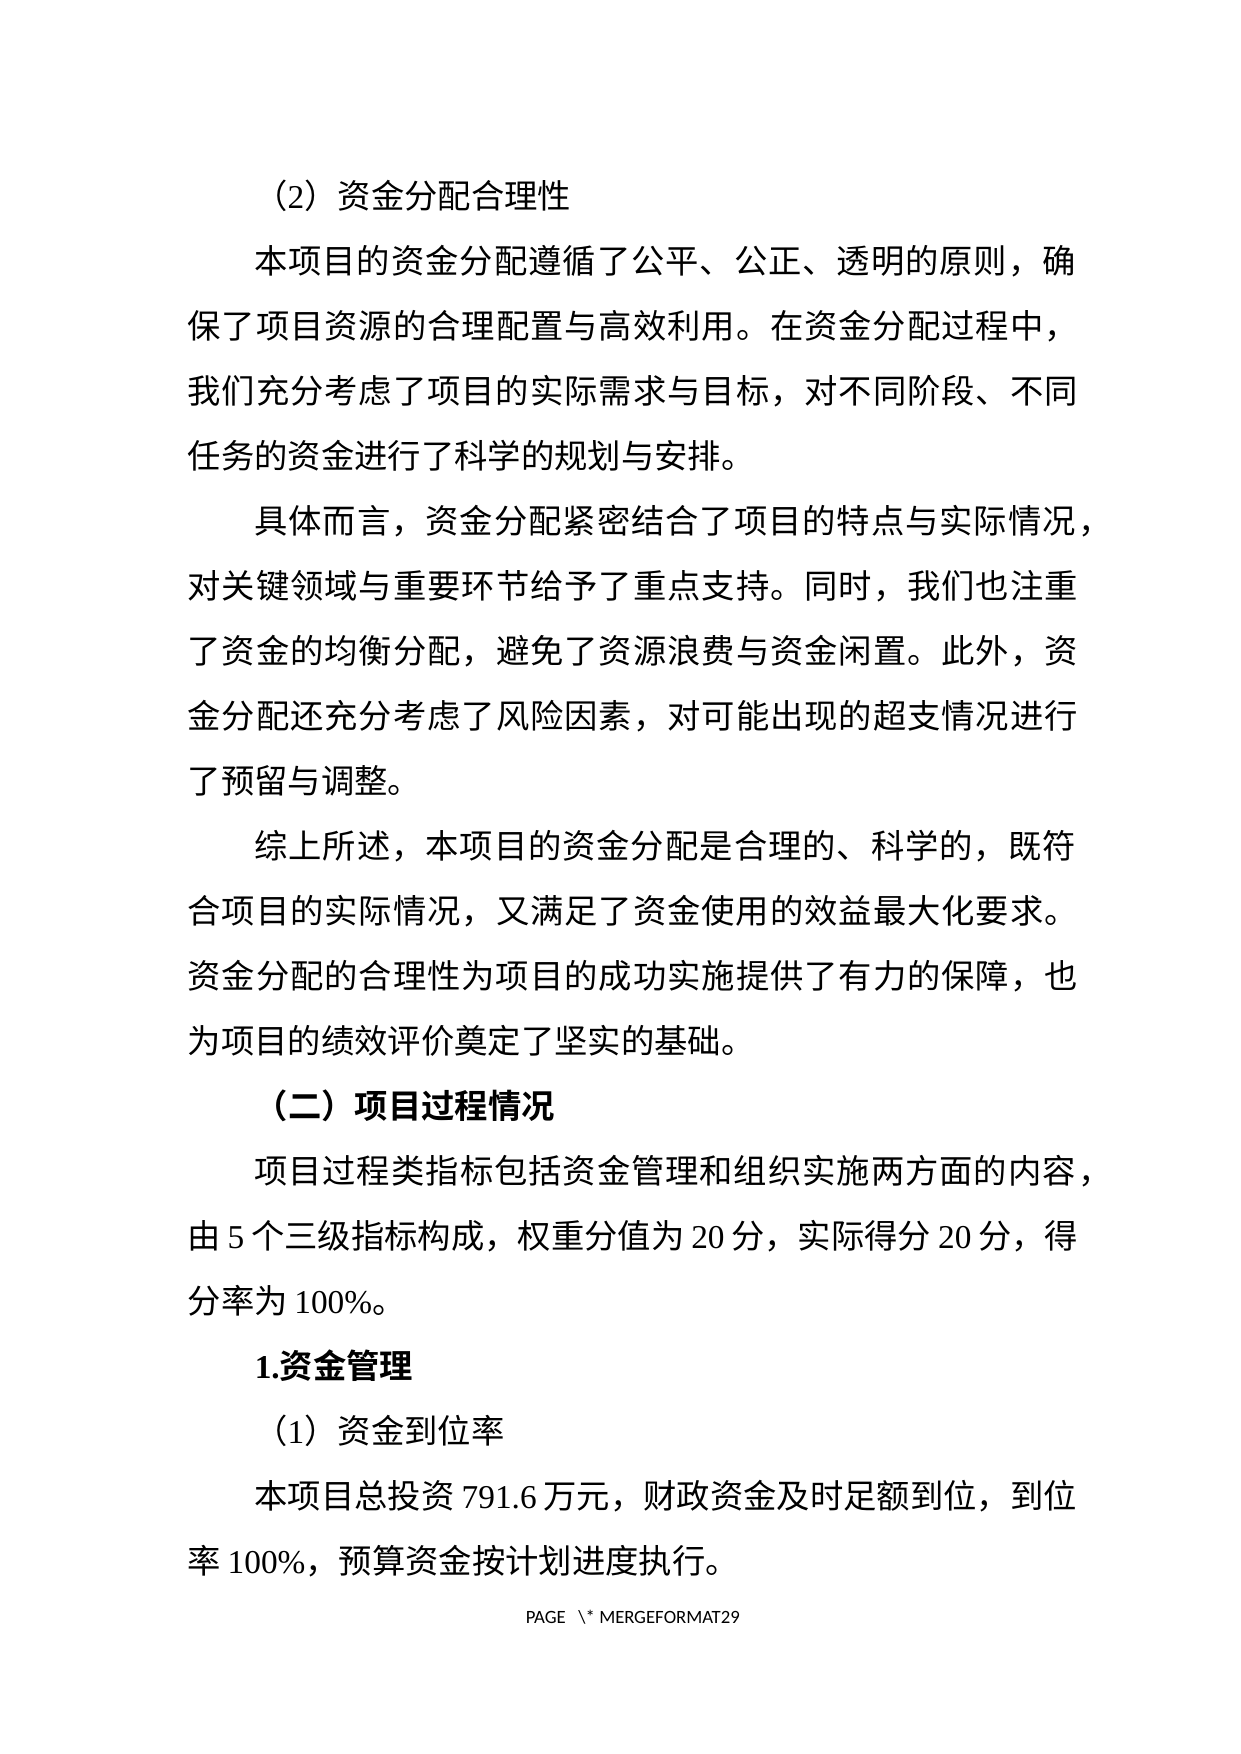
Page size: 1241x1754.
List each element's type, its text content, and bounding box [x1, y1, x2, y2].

text 具体而言，资金分配紧密结合了项目的特点与实际情况，对关键领域与重要环节给予了重点支持。同时，我们也注重了资金的均衡分配，避免了资源浪费与资金闲置。此外，资金分配还充分考虑了风险因素，对可能出现的超支情况进行了预留与调整。 [187, 487, 1078, 812]
text 项目过程类指标包括资金管理和组织实施两方面的内容，由5个三级指标构成，权重分值为20分，实际得分20分，得分率为100%。 [187, 1137, 1078, 1332]
text 综上所述，本项目的资金分配是合理的、科学的，既符合项目的实际情况，又满足了资金使用的效益最大化要求。资金分配的合理性为项目的成功实施提供了有力的保障，也为项目的绩效评价奠定了坚实的基础。 [187, 812, 1078, 1072]
text （2）资金分配合理性 [187, 162, 1078, 227]
text 本项目总投资791.6万元，财政资金及时足额到位，到位率100%，预算资金按计划进度执行。 [187, 1462, 1078, 1592]
title 项目过程情况 [187, 1072, 1078, 1137]
text 本项目的资金分配遵循了公平、公正、透明的原则，确保了项目资源的合理配置与高效利用。在资金分配过程中，我们充分考虑了项目的实际需求与目标，对不同阶段、不同任务的资金进行了科学的规划与安排。 [187, 227, 1078, 487]
text 1.资金管理 [187, 1332, 1078, 1397]
text （1）资金到位率 [187, 1397, 1078, 1462]
